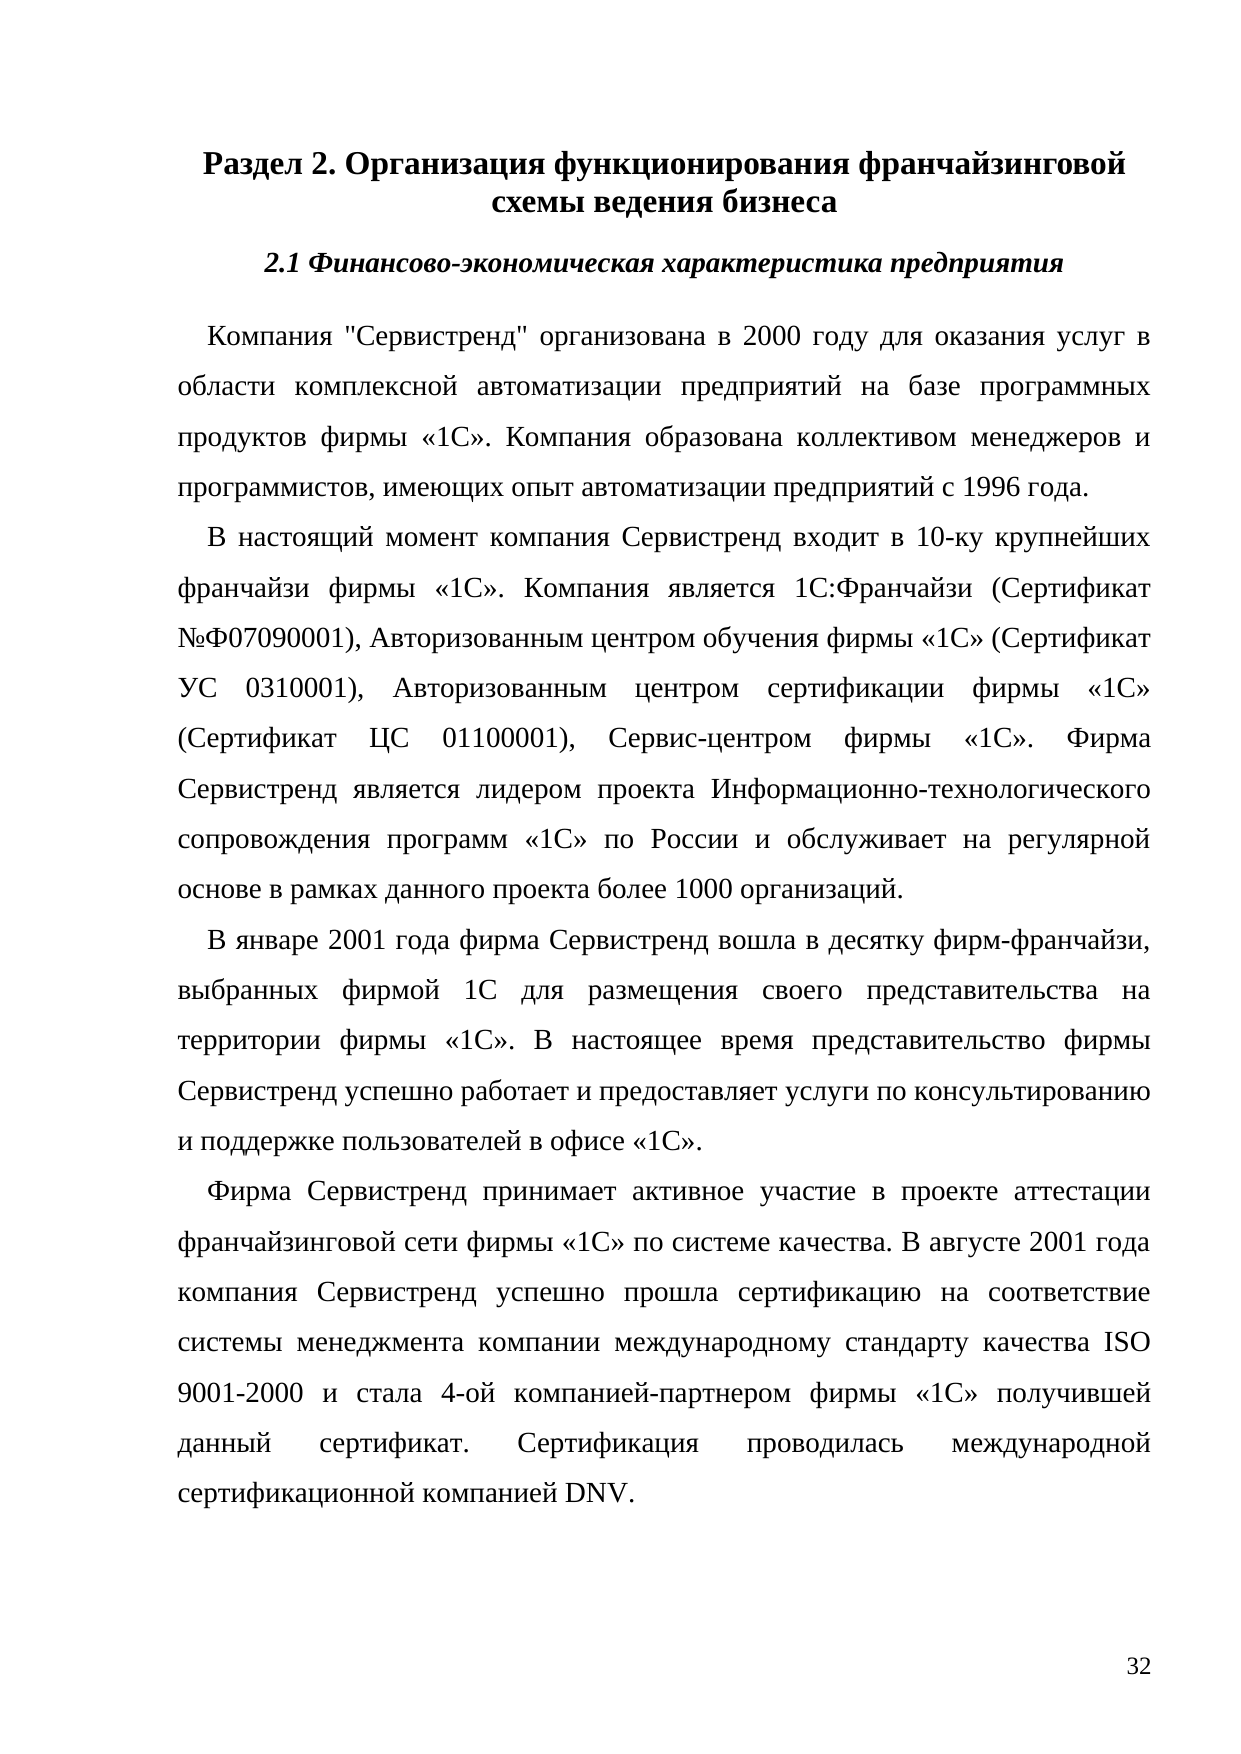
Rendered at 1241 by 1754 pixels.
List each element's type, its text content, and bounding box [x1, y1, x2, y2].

text В январе 2001 года фирма Сервистренд вошла в десятку фирм-франчайзи, выбранных фирмой 1С для размещения своего представительства на территории фирмы «1С». В настоящее время представительство фирмы Сервистренд успешно работает и предоставляет услуги по консультированию и поддержке пользователей в офисе «1С». [177, 922, 1152, 1157]
text В настоящий момент компания Сервистренд входит в 10-ку крупнейших франчайзи фирмы «1С». Компания является 1С:Франчайзи (Сертификат №Ф07090001), Авторизованным центром обучения фирмы «1С» (Сертификат УС 0310001), Авторизованным центром сертификации фирмы «1С» (Сертификат ЦС 01100001), Сервис-центром фирмы «1С». Фирма Сервистренд является лидером проекта Информационно-технологического сопровождения программ «1С» по России и обслуживает на регулярной основе в рамках данного проекта более 1000 организаций. [177, 519, 1152, 905]
text Компания "Сервистренд" организована в 2000 году для оказания услуг в области комплексной автоматизации предприятий на базе программных продуктов фирмы «1С». Компания образована коллективом менеджеров и программистов, имеющих опыт автоматизации предприятий с 1996 года. [177, 318, 1152, 503]
subtitle 2.1 Финансово-экономическая характеристика предприятия [177, 245, 1152, 278]
subtitle Раздел 2. Организация функционирования франчайзинговой схемы ведения бизнеса [177, 143, 1152, 220]
text Фирма Сервистренд принимает активное участие в проекте аттестации франчайзинговой сети фирмы «1С» по системе качества. В августе 2001 года компания Сервистренд успешно прошла сертификацию на соответствие системы менеджмента компании международному стандарту качества ISO 9001-2000 и стала 4-ой компанией-партнером фирмы «1С» получившей данный сертификат. Сертификация проводилась международной сертификационной компанией DNV. [177, 1173, 1152, 1509]
